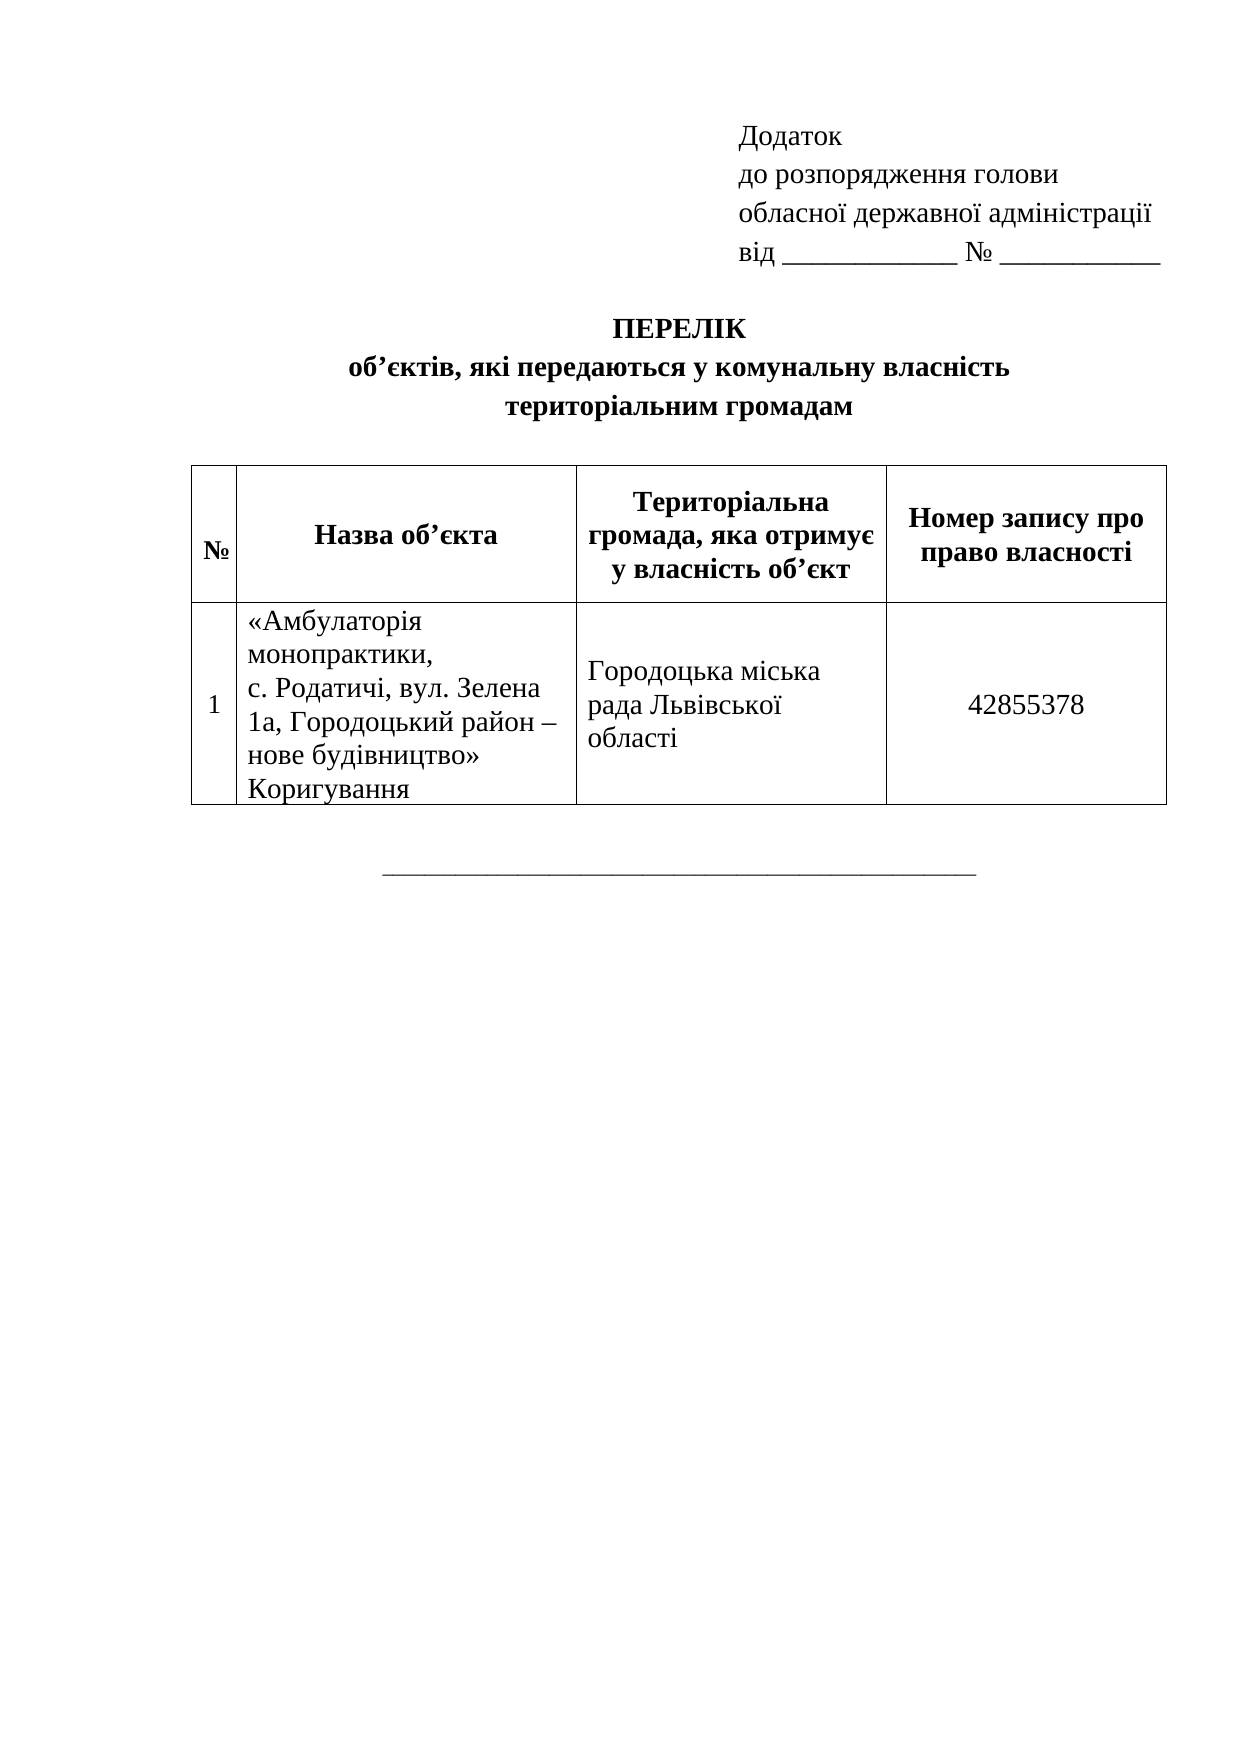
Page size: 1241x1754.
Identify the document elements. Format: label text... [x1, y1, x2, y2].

text від ____________ № ___________ [738, 234, 1181, 267]
text ПЕРЕЛІК [177, 311, 1181, 344]
text _________________________________________________________ [177, 854, 1181, 878]
text Додаток [738, 118, 1181, 152]
table_header Номер запису про право власності [887, 466, 1166, 602]
text обласної державної адміністрації [738, 195, 1181, 229]
table_cell 1 [192, 603, 236, 804]
table_header Назва об’єкта [237, 466, 576, 602]
table_cell Городоцька міська рада Львівської області [577, 603, 886, 804]
table_cell «Амбулаторія монопрактики, с. Родатичі, вул. Зелена 1а, Городоцький район – нове будівництво» Коригування [237, 603, 576, 804]
table_header Територіальна громада, яка отримує у власність об’єкт [577, 466, 886, 602]
text територіальним громадам [177, 388, 1181, 421]
text до розпорядження голови [738, 157, 1181, 190]
text об’єктів, які передаються у комунальну власність [177, 349, 1181, 383]
table_header № [192, 466, 236, 602]
table_cell 42855378 [887, 603, 1166, 804]
